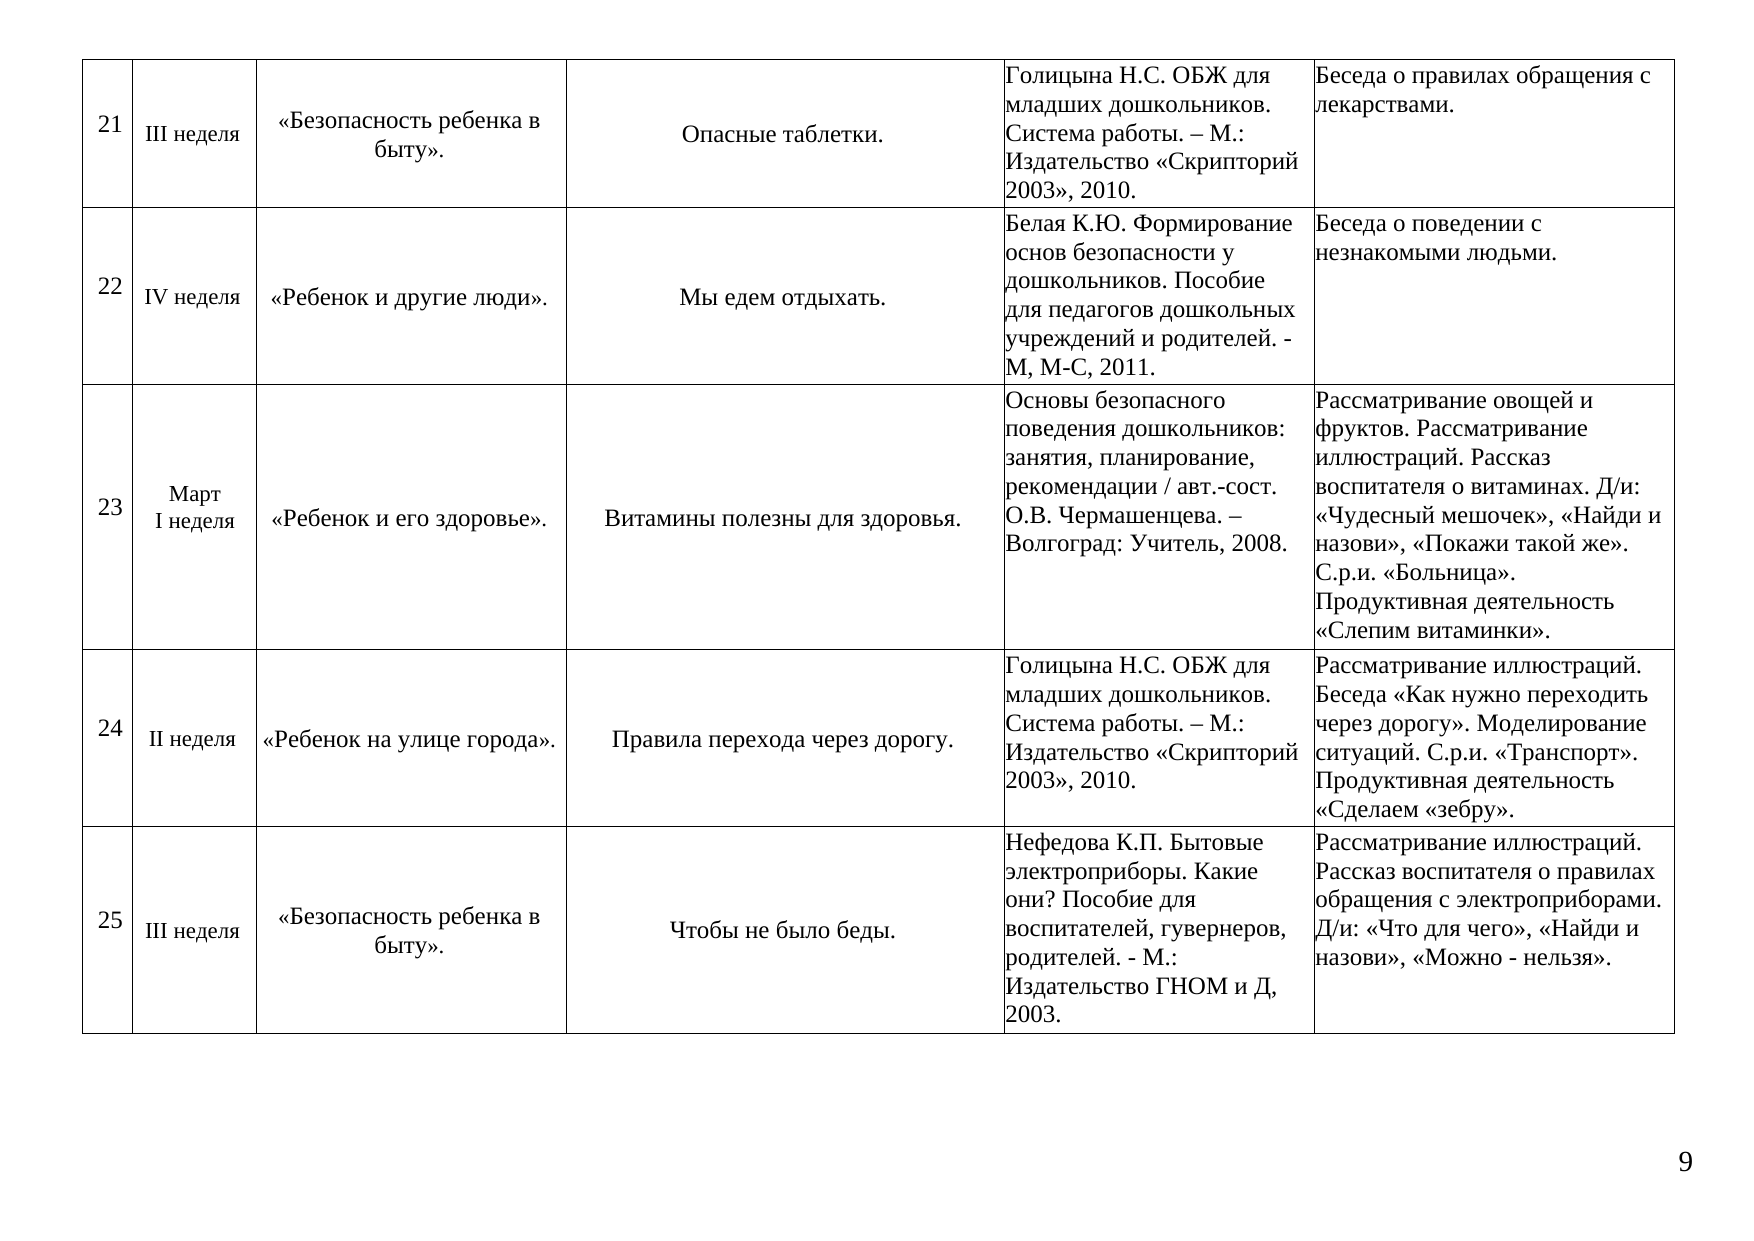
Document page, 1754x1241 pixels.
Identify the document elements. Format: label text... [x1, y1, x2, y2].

table_cell Голицына Н.С. ОБЖ для младших дошкольников. Система работы. – М.: Издательство «Скрипторий 2003», 2010. [1005, 650, 1314, 826]
table_cell «Ребенок на улице города». [257, 650, 566, 826]
table_cell IV неделя [133, 208, 256, 384]
table_cell Рассматривание овощей и фруктов. Рассматривание иллюстраций. Рассказ воспитателя о витаминах. Д/и: «Чудесный мешочек», «Найди и назови», «Покажи такой же». С.р.и. «Больница». Продуктивная деятельность «Слепим витаминки». [1315, 385, 1674, 649]
table_cell Рассматривание иллюстраций. Беседа «Как нужно переходить через дорогу». Моделирование ситуаций. С.р.и. «Транспорт». Продуктивная деятельность «Сделаем «зебру». [1315, 650, 1674, 826]
table_cell 22 [83, 208, 132, 384]
table_cell «Ребенок и другие люди». [257, 208, 566, 384]
table_cell 24 [83, 650, 132, 826]
table_cell Март I неделя [133, 385, 256, 649]
table_cell Правила перехода через дорогу. [567, 650, 1004, 826]
table_cell 21 [83, 60, 132, 207]
table_cell Чтобы не было беды. [567, 827, 1004, 1033]
table_cell III неделя [133, 827, 256, 1033]
table_cell Мы едем отдыхать. [567, 208, 1004, 384]
table_cell «Безопасность ребенка в быту». [257, 60, 566, 207]
table_cell Основы безопасного поведения дошкольников: занятия, планирование, рекомендации / авт.-сост. О.В. Чермашенцева. – Волгоград: Учитель, 2008. [1005, 385, 1314, 649]
table_cell Белая К.Ю. Формирование основ безопасности у дошкольников. Пособие для педагогов дошкольных учреждений и родителей. - М, М-С, 2011. [1005, 208, 1314, 384]
table_cell 25 [83, 827, 132, 1033]
table_cell Опасные таблетки. [567, 60, 1004, 207]
table_cell 23 [83, 385, 132, 649]
table_cell Витамины полезны для здоровья. [567, 385, 1004, 649]
table_cell Беседа о поведении с незнакомыми людьми. [1315, 208, 1674, 384]
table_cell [1005, 60, 1314, 207]
table_cell Нефедова К.П. Бытовые электроприборы. Какие они? Пособие для воспитателей, гувернеров, родителей. - М.: Издательство ГНОМ и Д, 2003. [1005, 827, 1314, 1033]
table_cell Беседа о правилах обращения с лекарствами. [1315, 60, 1674, 207]
table_cell II неделя [133, 650, 256, 826]
table_cell Рассматривание иллюстраций. Рассказ воспитателя о правилах обращения с электроприборами. Д/и: «Что для чего», «Найди и назови», «Можно - нельзя». [1315, 827, 1674, 1033]
table_cell «Ребенок и его здоровье». [257, 385, 566, 649]
table_cell «Безопасность ребенка в быту». [257, 827, 566, 1033]
table_cell III неделя [133, 60, 256, 207]
